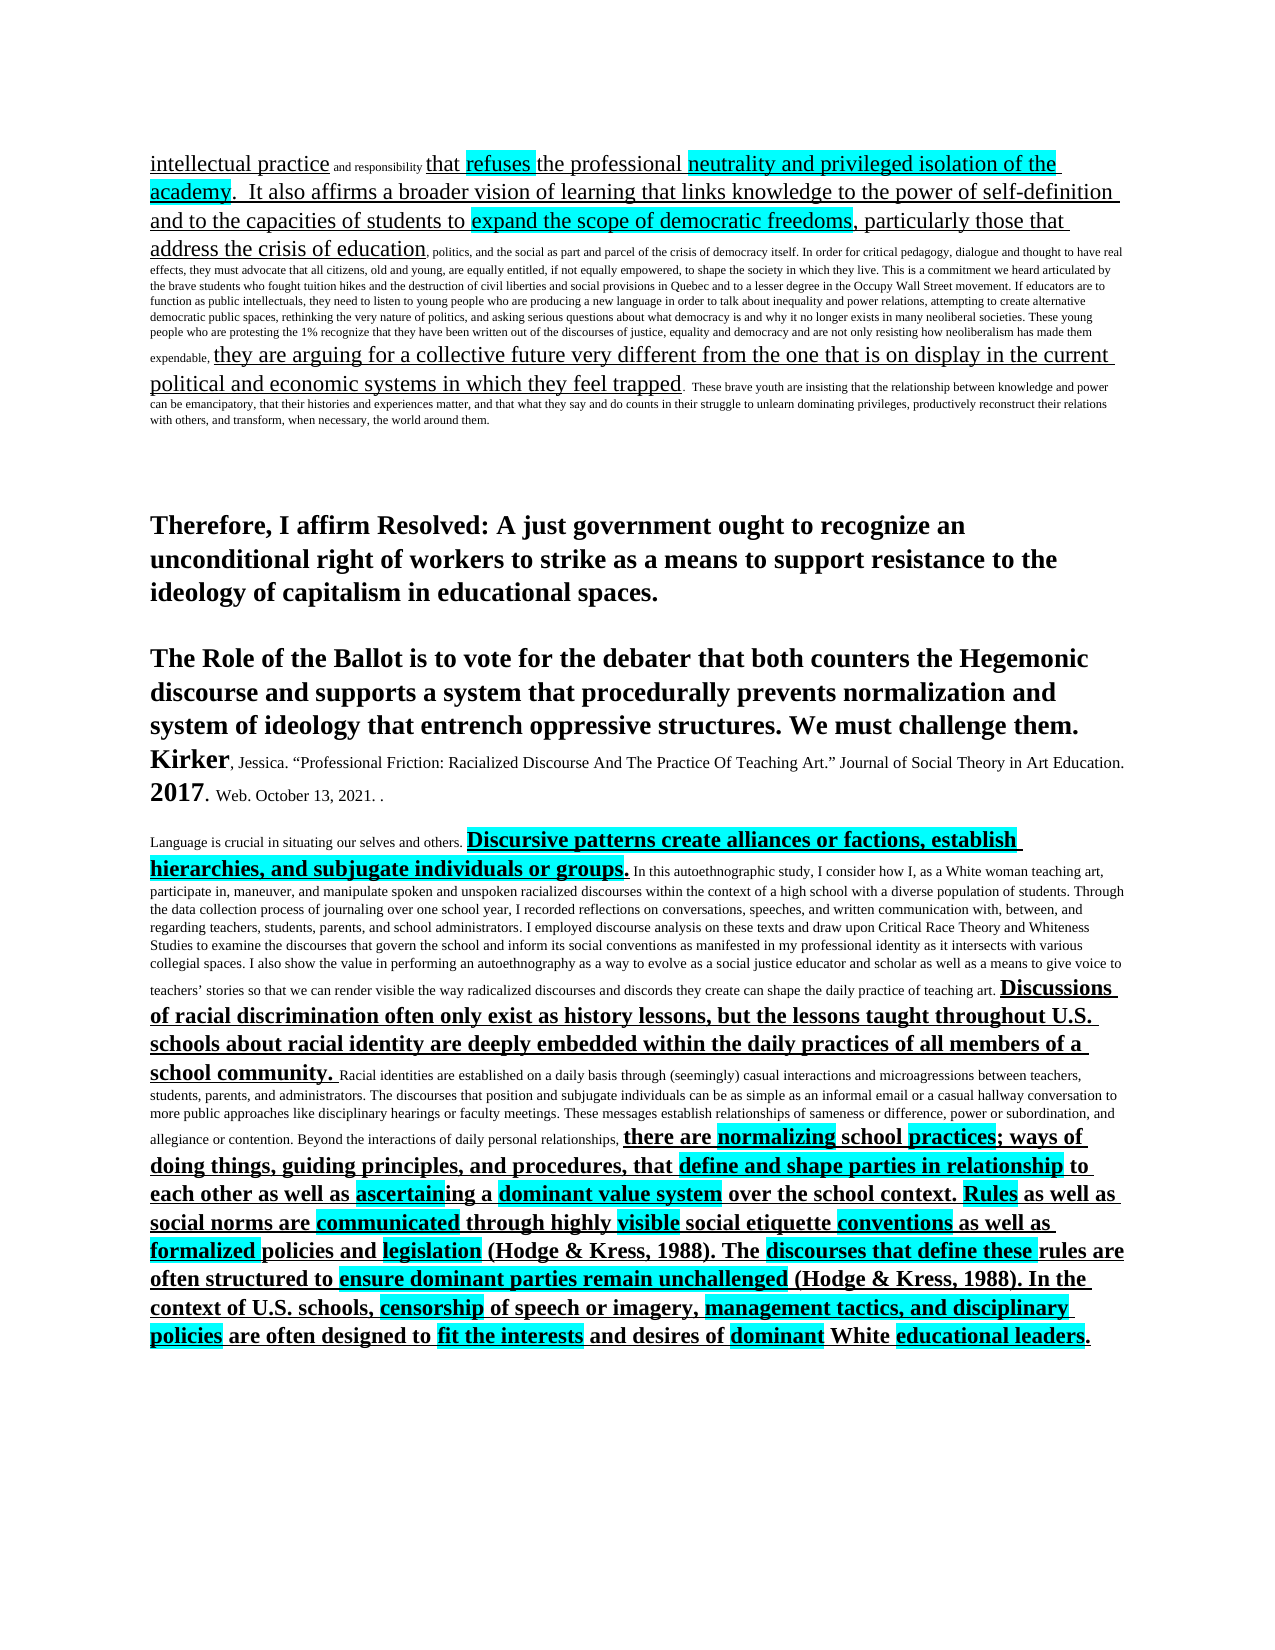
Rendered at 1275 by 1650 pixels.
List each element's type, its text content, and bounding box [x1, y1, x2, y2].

text Language is crucial in situating our selves and others. Discursive patterns create alliances or factions, establish hierarchies, and subjugate individuals or groups. In this autoethnographic study, I consider how I, as a White woman teaching art, participate in, maneuver, and manipulate spoken and unspoken racialized discourses within the context of a high school with a diverse population of students. Through the data collection process of journaling over one school year, I recorded reflections on conversations, speeches, and written communication with, between, and regarding teachers, students, parents, and school administrators. I employed discourse analysis on these texts and draw upon Critical Race Theory and Whiteness Studies to examine the discourses that govern the school and inform its social conventions as manifested in my professional identity as it intersects with various collegial spaces. I also show the value in performing an autoethnography as a way to evolve as a social justice educator and scholar as well as a means to give voice to teachers’ stories so that we can render visible the way radicalized discourses and discords they create can shape the daily practice of teaching art. Discussions of racial discrimination often only exist as history lessons, but the lessons taught throughout U.S. schools about racial identity are deeply embedded within the daily practices of all members of a school community. Racial identities are established on a daily basis through (seemingly) casual interactions and microagressions between teachers, students, parents, and administrators. The discourses that position and subjugate individuals can be as simple as an informal email or a casual hallway conversation to more public approaches like disciplinary hearings or faculty meetings. These messages establish relationships of sameness or difference, power or subordination, and allegiance or contention. Beyond the interactions of daily personal relationships, there are normalizing school practices; ways of doing things, guiding principles, and procedures, that define and shape parties in relationship to each other as well as ascertaining a dominant value system over the school context. Rules as well as social norms are communicated through highly visible social etiquette conventions as well as formalized policies and legislation (Hodge & Kress, 1988). The discourses that define these rules are often structured to ensure dominant parties remain unchallenged (Hodge & Kress, 1988). In the context of U.S. schools, censorship of speech or imagery, management tactics, and disciplinary policies are often designed to fit the interests and desires of dominant White educational leaders. [150, 827, 1125, 1349]
text Kirker, Jessica. “Professional Friction: Racialized Discourse And The Practice Of Teaching Art.” Journal of Social Theory in Art Education. 2017. Web. October 13, 2021. . [150, 743, 1125, 807]
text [150, 150, 1125, 427]
subtitle Therefore, I affirm Resolved: A just government ought to recognize an unconditional right of workers to strike as a means to support resistance to the ideology of capitalism in educational spaces. [150, 509, 1125, 608]
subtitle The Role of the Ballot is to vote for the debater that both counters the Hegemonic discourse and supports a system that procedurally prevents normalization and system of ideology that entrench oppressive structures. We must challenge them. [150, 642, 1125, 740]
